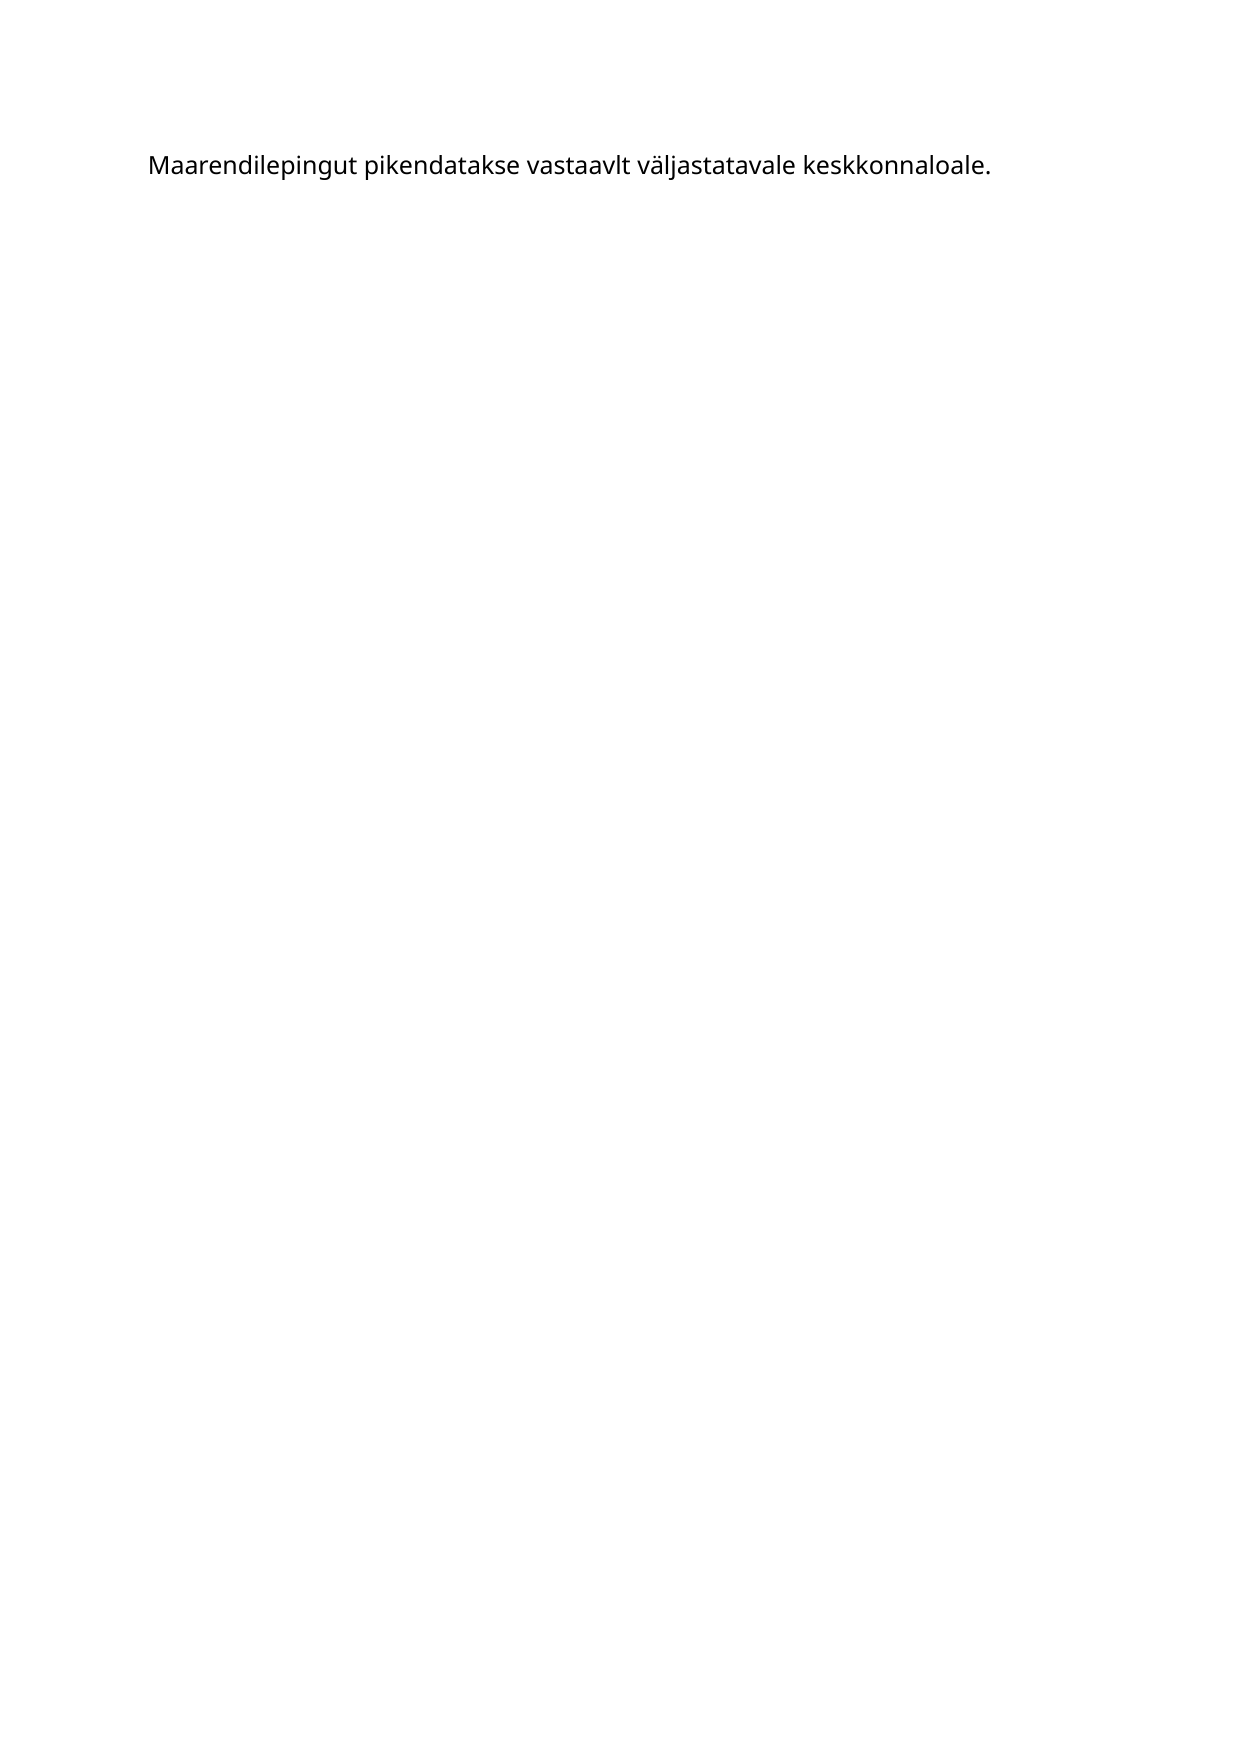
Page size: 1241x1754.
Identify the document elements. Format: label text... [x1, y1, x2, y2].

text Maarendilepingut pikendatakse vastaavlt väljastatavale keskkonnaloale. [148, 148, 1093, 182]
